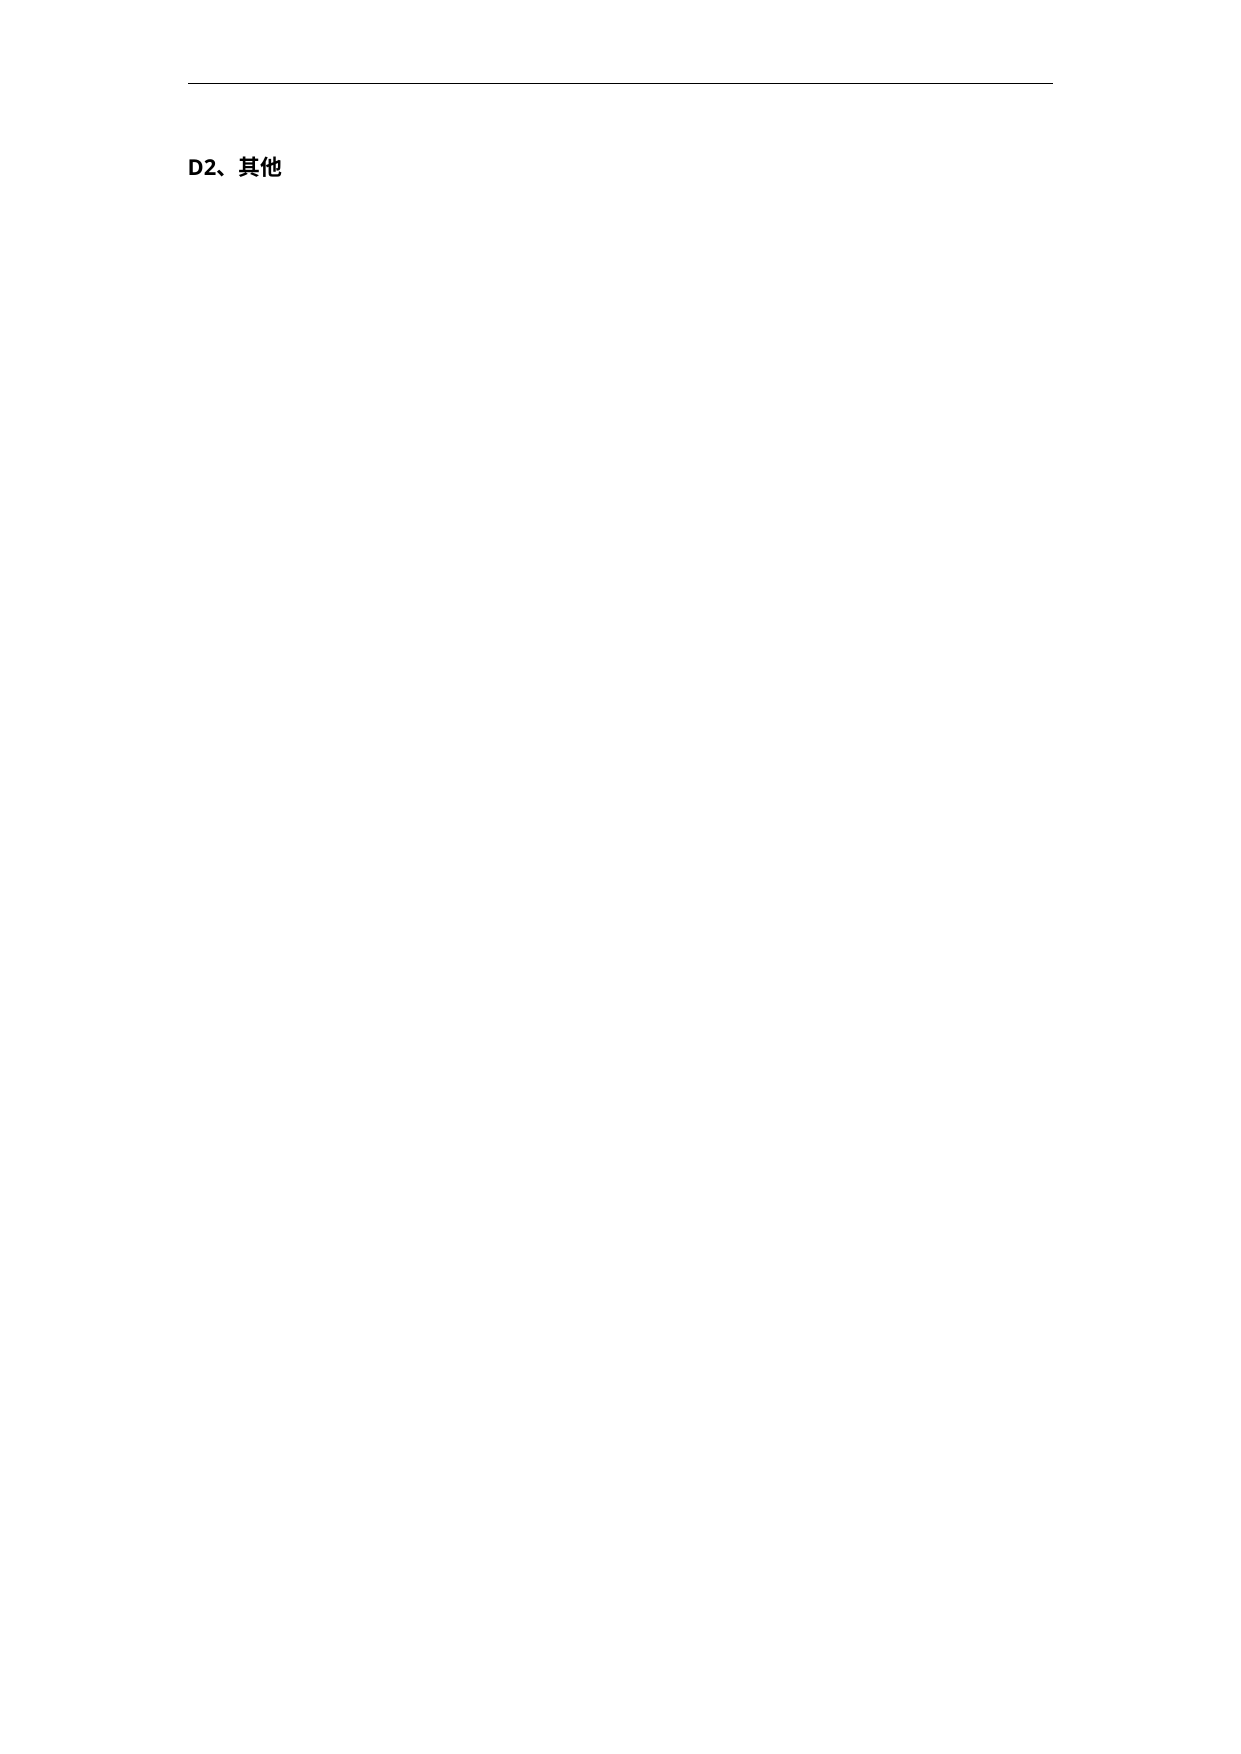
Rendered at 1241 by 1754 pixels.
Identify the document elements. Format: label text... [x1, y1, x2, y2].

text D2、其他 [187, 150, 1053, 182]
